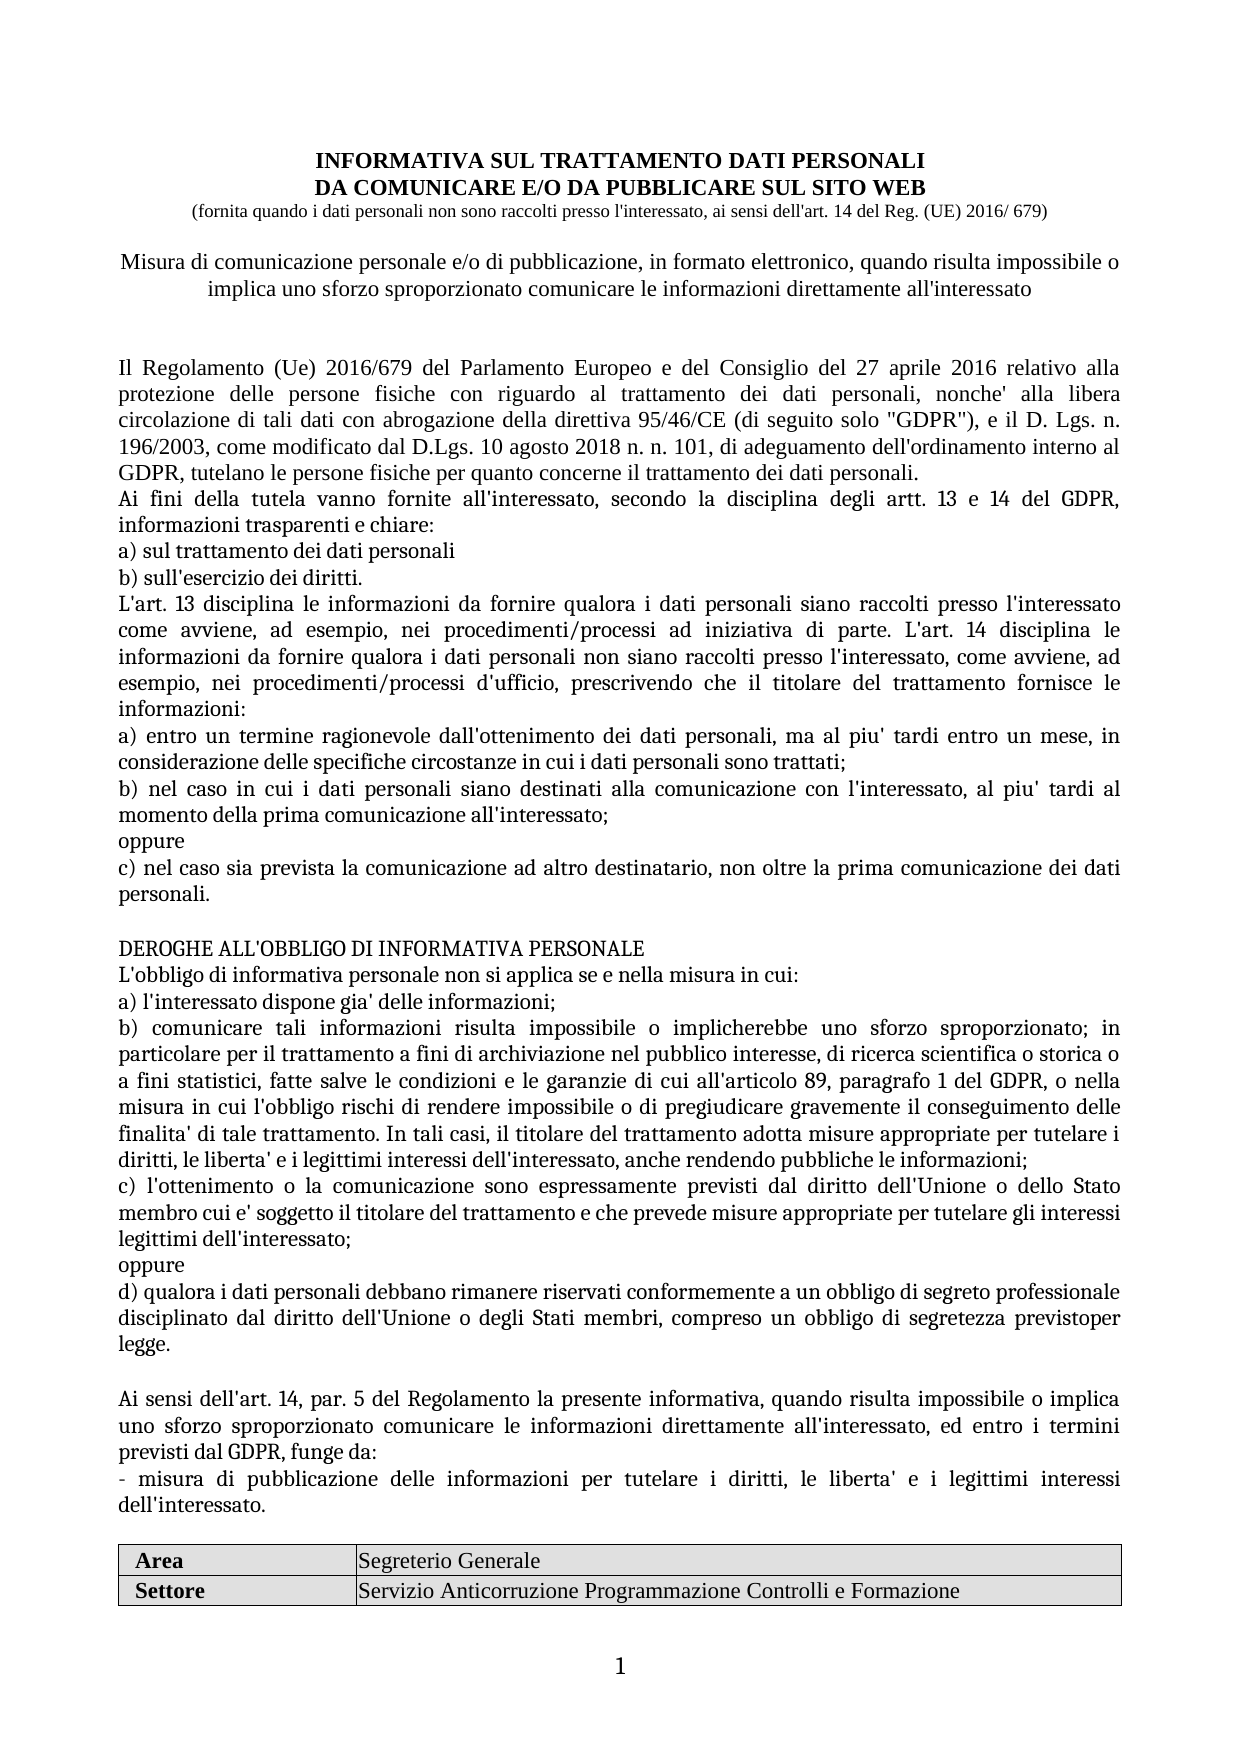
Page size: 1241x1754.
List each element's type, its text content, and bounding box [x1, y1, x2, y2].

text DEROGHE ALL'OBBLIGO DI INFORMATIVA PERSONALE [118, 936, 1122, 962]
text oppure [118, 828, 1122, 854]
text - misura di pubblicazione delle informazioni per tutelare i diritti, le liberta' e i legittimi interessi dell'interessato. [118, 1465, 1122, 1518]
table_cell Settore [119, 1576, 356, 1605]
text DA COMUNICARE E/O DA PUBBLICARE SUL SITO WEB [118, 174, 1122, 200]
text c) l'ottenimento o la comunicazione sono espressamente previsti dal diritto dell'Unione o dello Stato membro cui e' soggetto il titolare del trattamento e che prevede misure appropriate per tutelare gli interessi legittimi dell'interessato; [118, 1173, 1122, 1252]
text INFORMATIVA SUL TRATTAMENTO DATI PERSONALI [118, 148, 1122, 174]
text Ai sensi dell'art. 14, par. 5 del Regolamento la presente informativa, quando risulta impossibile o implica uno sforzo sproporzionato comunicare le informazioni direttamente all'interessato, ed entro i termini previsti dal GDPR, funge da: [118, 1386, 1122, 1465]
text a) sul trattamento dei dati personali [118, 538, 1122, 564]
table_cell Servizio Anticorruzione Programmazione Controlli e Formazione [357, 1576, 1121, 1605]
text oppure [118, 1252, 1122, 1278]
text a) entro un termine ragionevole dall'ottenimento dei dati personali, ma al piu' tardi entro un mese, in considerazione delle specifiche circostanze in cui i dati personali sono trattati; [118, 723, 1122, 775]
text Il Regolamento (Ue) 2016/679 del Parlamento Europeo e del Consiglio del 27 aprile 2016 relativo alla protezione delle persone fisiche con riguardo al trattamento dei dati personali, nonche' alla libera circolazione di tali dati con abrogazione della direttiva 95/46/CE (di seguito solo "GDPR"), e il D. Lgs. n. 196/2003, come modificato dal D.Lgs. 10 agosto 2018 n. n. 101, di adeguamento dell'ordinamento interno al GDPR, tutelano le persone fisiche per quanto concerne il trattamento dei dati personali. [118, 354, 1122, 485]
text a) l'interessato dispone gia' delle informazioni; [118, 988, 1122, 1015]
text L'obbligo di informativa personale non si applica se e nella misura in cui: [118, 962, 1122, 988]
text c) nel caso sia prevista la comunicazione ad altro destinatario, non oltre la prima comunicazione dei dati personali. [118, 854, 1122, 907]
text Ai fini della tutela vanno fornite all'interessato, secondo la disciplina degli artt. 13 e 14 del GDPR, informazioni trasparenti e chiare: [118, 485, 1122, 538]
text b) comunicare tali informazioni risulta impossibile o implicherebbe uno sforzo sproporzionato; in particolare per il trattamento a fini di archiviazione nel pubblico interesse, di ricerca scientifica o storica o a fini statistici, fatte salve le condizioni e le garanzie di cui all'articolo 89, paragrafo 1 del GDPR, o nella misura in cui l'obbligo rischi di rendere impossibile o di pregiudicare gravemente il conseguimento delle finalita' di tale trattamento. In tali casi, il titolare del trattamento adotta misure appropriate per tutelare i diritti, le liberta' e i legittimi interessi dell'interessato, anche rendendo pubbliche le informazioni; [118, 1015, 1122, 1173]
text L'art. 13 disciplina le informazioni da fornire qualora i dati personali siano raccolti presso l'interessato come avviene, ad esempio, nei procedimenti/processi ad iniziativa di parte. L'art. 14 disciplina le informazioni da fornire qualora i dati personali non siano raccolti presso l'interessato, come avviene, ad esempio, nei procedimenti/processi d'ufficio, prescrivendo che il titolare del trattamento fornisce le informazioni: [118, 591, 1122, 723]
text b) nel caso in cui i dati personali siano destinati alla comunicazione con l'interessato, al piu' tardi al momento della prima comunicazione all'interessato; [118, 775, 1122, 828]
table_header Area [119, 1545, 356, 1575]
text (fornita quando i dati personali non sono raccolti presso l'interessato, ai sensi dell'art. 14 del Reg. (UE) 2016/ 679) [118, 200, 1122, 222]
text d) qualora i dati personali debbano rimanere riservati conformemente a un obbligo di segreto professionale disciplinato dal diritto dell'Unione o degli Stati membri, compreso un obbligo di segretezza previstoper legge. [118, 1278, 1122, 1357]
text Misura di comunicazione personale e/o di pubblicazione, in formato elettronico, quando risulta impossibile o implica uno sforzo sproporzionato comunicare le informazioni direttamente all'interessato [118, 248, 1122, 301]
text b) sull'esercizio dei diritti. [118, 564, 1122, 591]
table_header Segreterio Generale [357, 1545, 1121, 1575]
